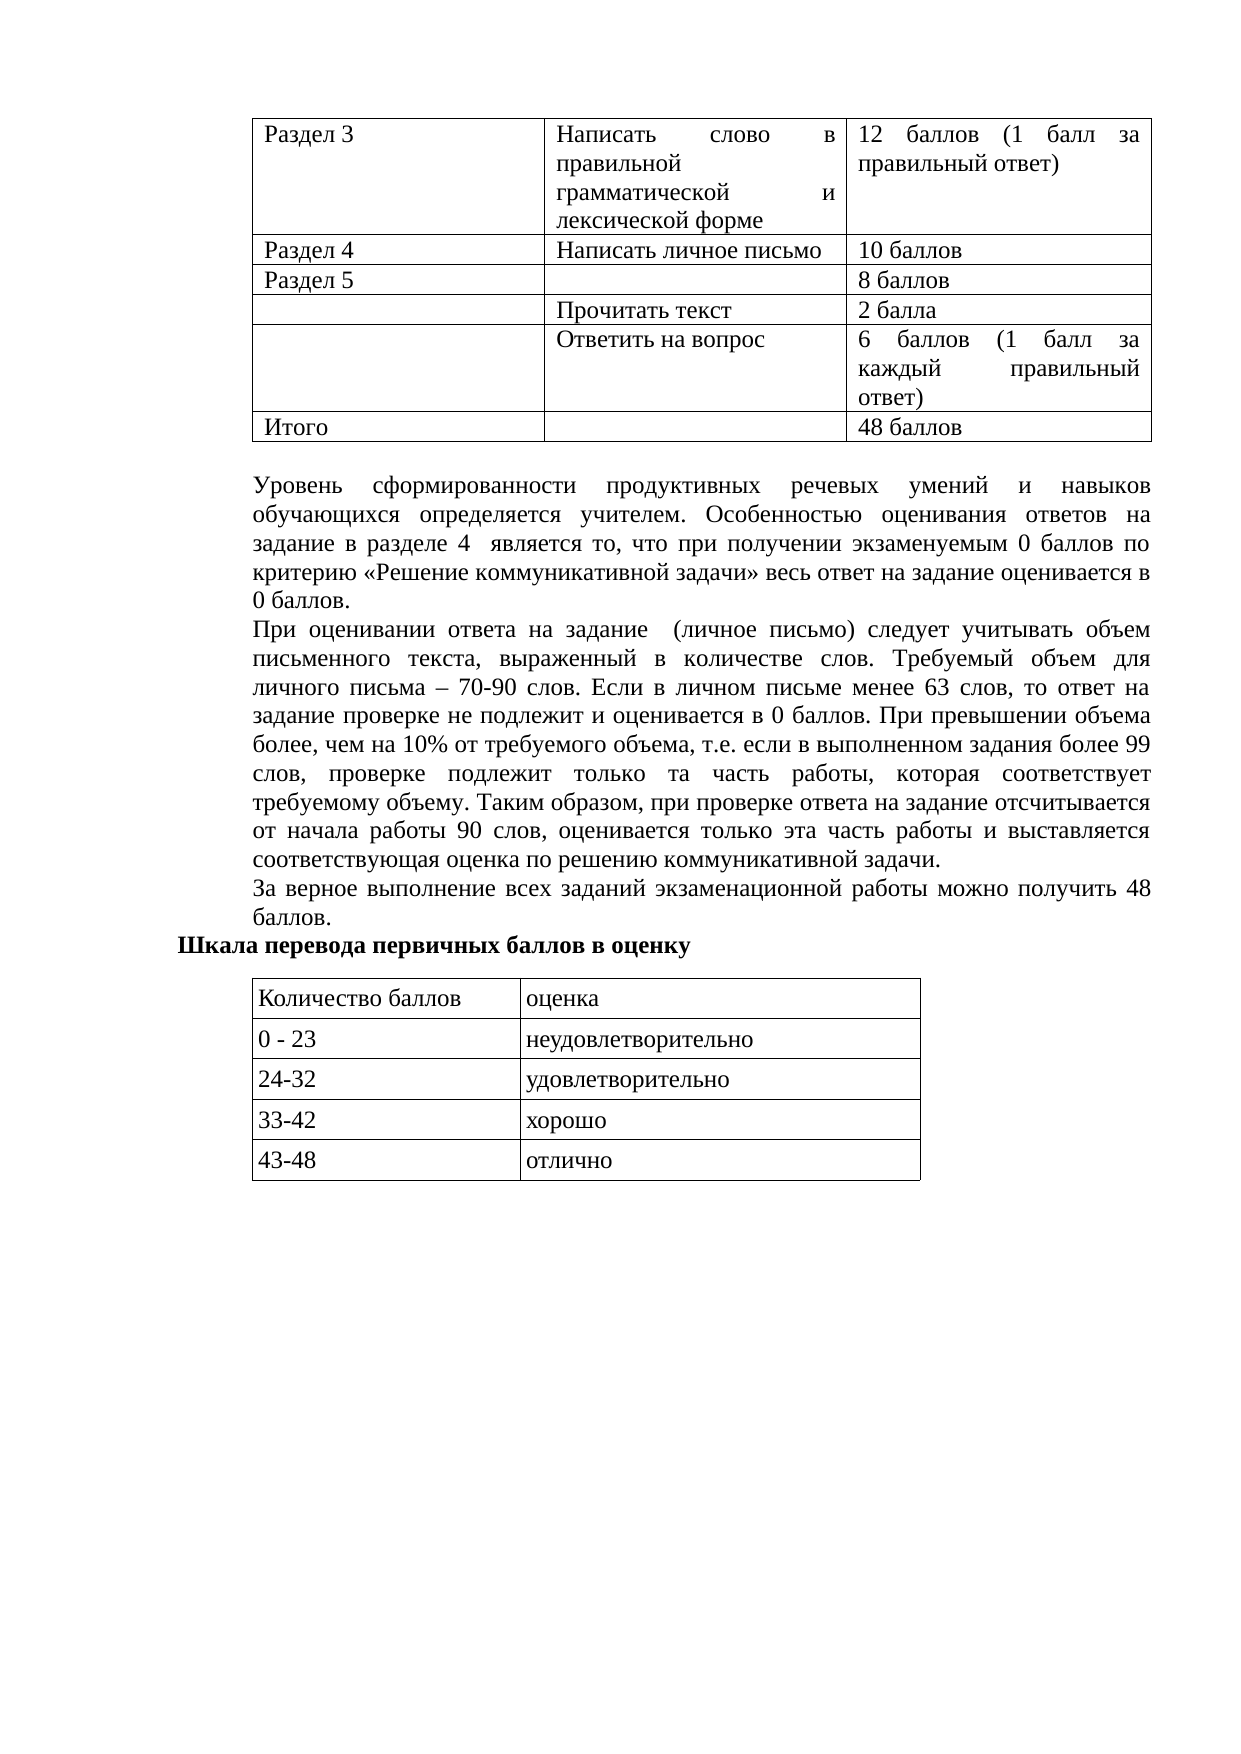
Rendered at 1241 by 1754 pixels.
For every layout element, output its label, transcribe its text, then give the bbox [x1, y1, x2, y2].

table_header Количество баллов [253, 979, 520, 1018]
table_cell Ответить на вопрос [545, 325, 846, 411]
table_cell 8 баллов [847, 265, 1151, 294]
table_cell 10 баллов [847, 235, 1151, 264]
table_cell Написать слово в правильной грамматической и лексической форме [545, 119, 846, 234]
table_cell Раздел 4 [253, 235, 544, 264]
table_cell 24-32 [253, 1059, 520, 1099]
table_cell Раздел 3 [253, 119, 544, 234]
table_cell 6 баллов (1 балл за каждый правильный ответ) [847, 325, 1151, 411]
table_cell удовлетворительно [521, 1059, 920, 1099]
table_cell Написать личное письмо [545, 235, 846, 264]
table_cell неудовлетворительно [521, 1019, 920, 1058]
table_cell [253, 295, 544, 323]
table_cell Прочитать текст [545, 295, 846, 323]
text Шкала перевода первичных баллов в оценку [177, 930, 1152, 959]
table_cell Итого [253, 412, 544, 441]
list За верное выполнение всех заданий экзаменационной работы можно получить 48 баллов. [252, 873, 1152, 930]
table_cell 12 баллов (1 балл за правильный ответ) [847, 119, 1151, 234]
table_cell отлично [521, 1140, 920, 1179]
table_cell 0 - 23 [253, 1019, 520, 1058]
table_cell 43-48 [253, 1140, 520, 1179]
table_cell 33-42 [253, 1100, 520, 1139]
list При оценивании ответа на задание (личное письмо) следует учитывать объем письменного текста, выраженный в количестве слов. Требуемый объем для личного письма – 70-90 слов. Если в личном письме менее 63 слов, то ответ на задание проверке не подлежит и оценивается в 0 баллов. При превышении объема более, чем на 10% от требуемого объема, т.е. если в выполненном задания более 99 слов, проверке подлежит только та часть работы, которая соответствует требуемому объему. Таким образом, при проверке ответа на задание отсчитывается от начала работы 90 слов, оценивается только эта часть работы и выставляется соответствующая оценка по решению коммуникативной задачи. [252, 614, 1152, 873]
table_cell Раздел 5 [253, 265, 544, 294]
table_cell [545, 265, 846, 294]
table_cell хорошо [521, 1100, 920, 1139]
table_cell 2 балла [847, 295, 1151, 323]
table_cell 48 баллов [847, 412, 1151, 441]
table_header оценка [521, 979, 920, 1018]
table_cell [545, 412, 846, 441]
list Уровень сформированности продуктивных речевых умений и навыков обучающихся определяется учителем. Особенностью оценивания ответов на задание в разделе 4 является то, что при получении экзаменуемым 0 баллов по критерию «Решение коммуникативной задачи» весь ответ на задание оценивается в 0 баллов. [252, 470, 1152, 614]
table_cell [253, 325, 544, 411]
